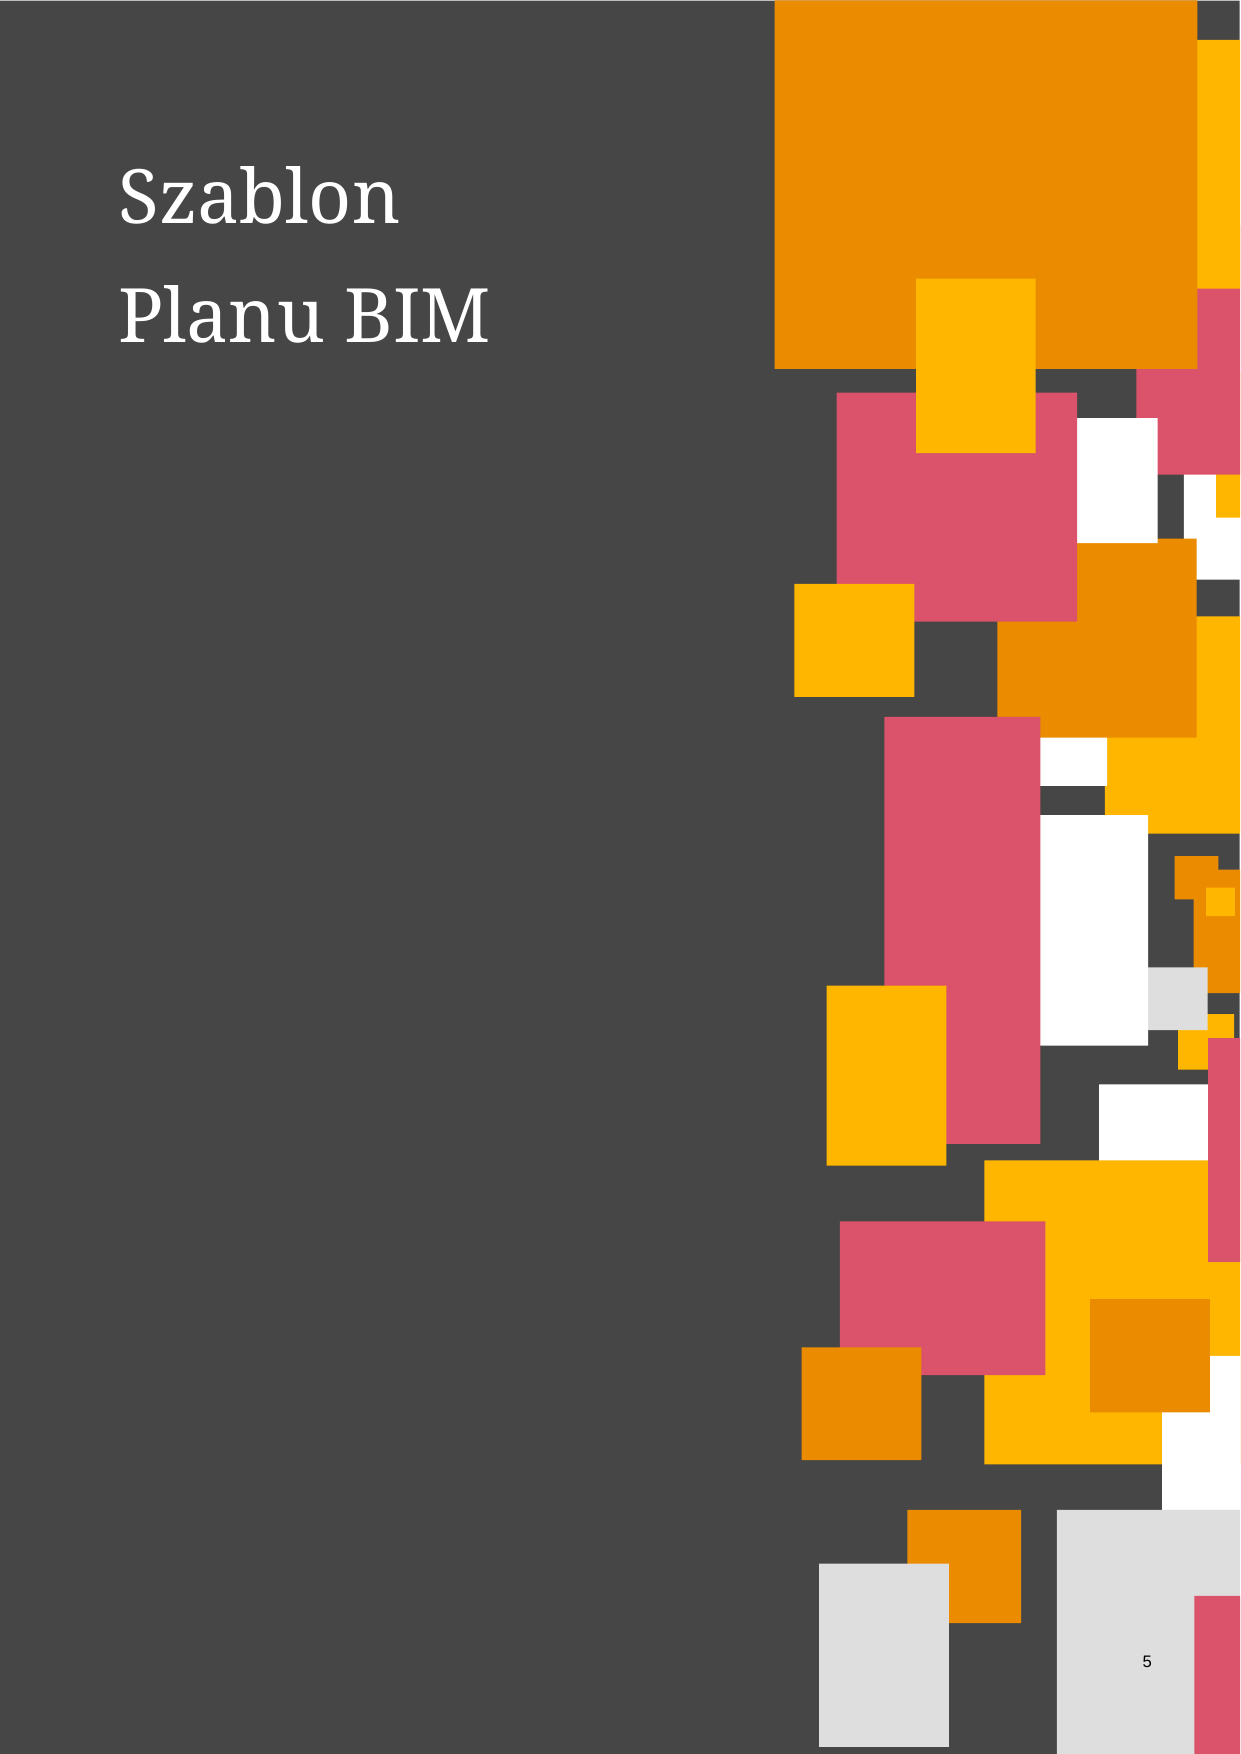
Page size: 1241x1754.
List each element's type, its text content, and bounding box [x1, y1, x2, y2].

text Szablon Planu BIM [118, 143, 620, 365]
